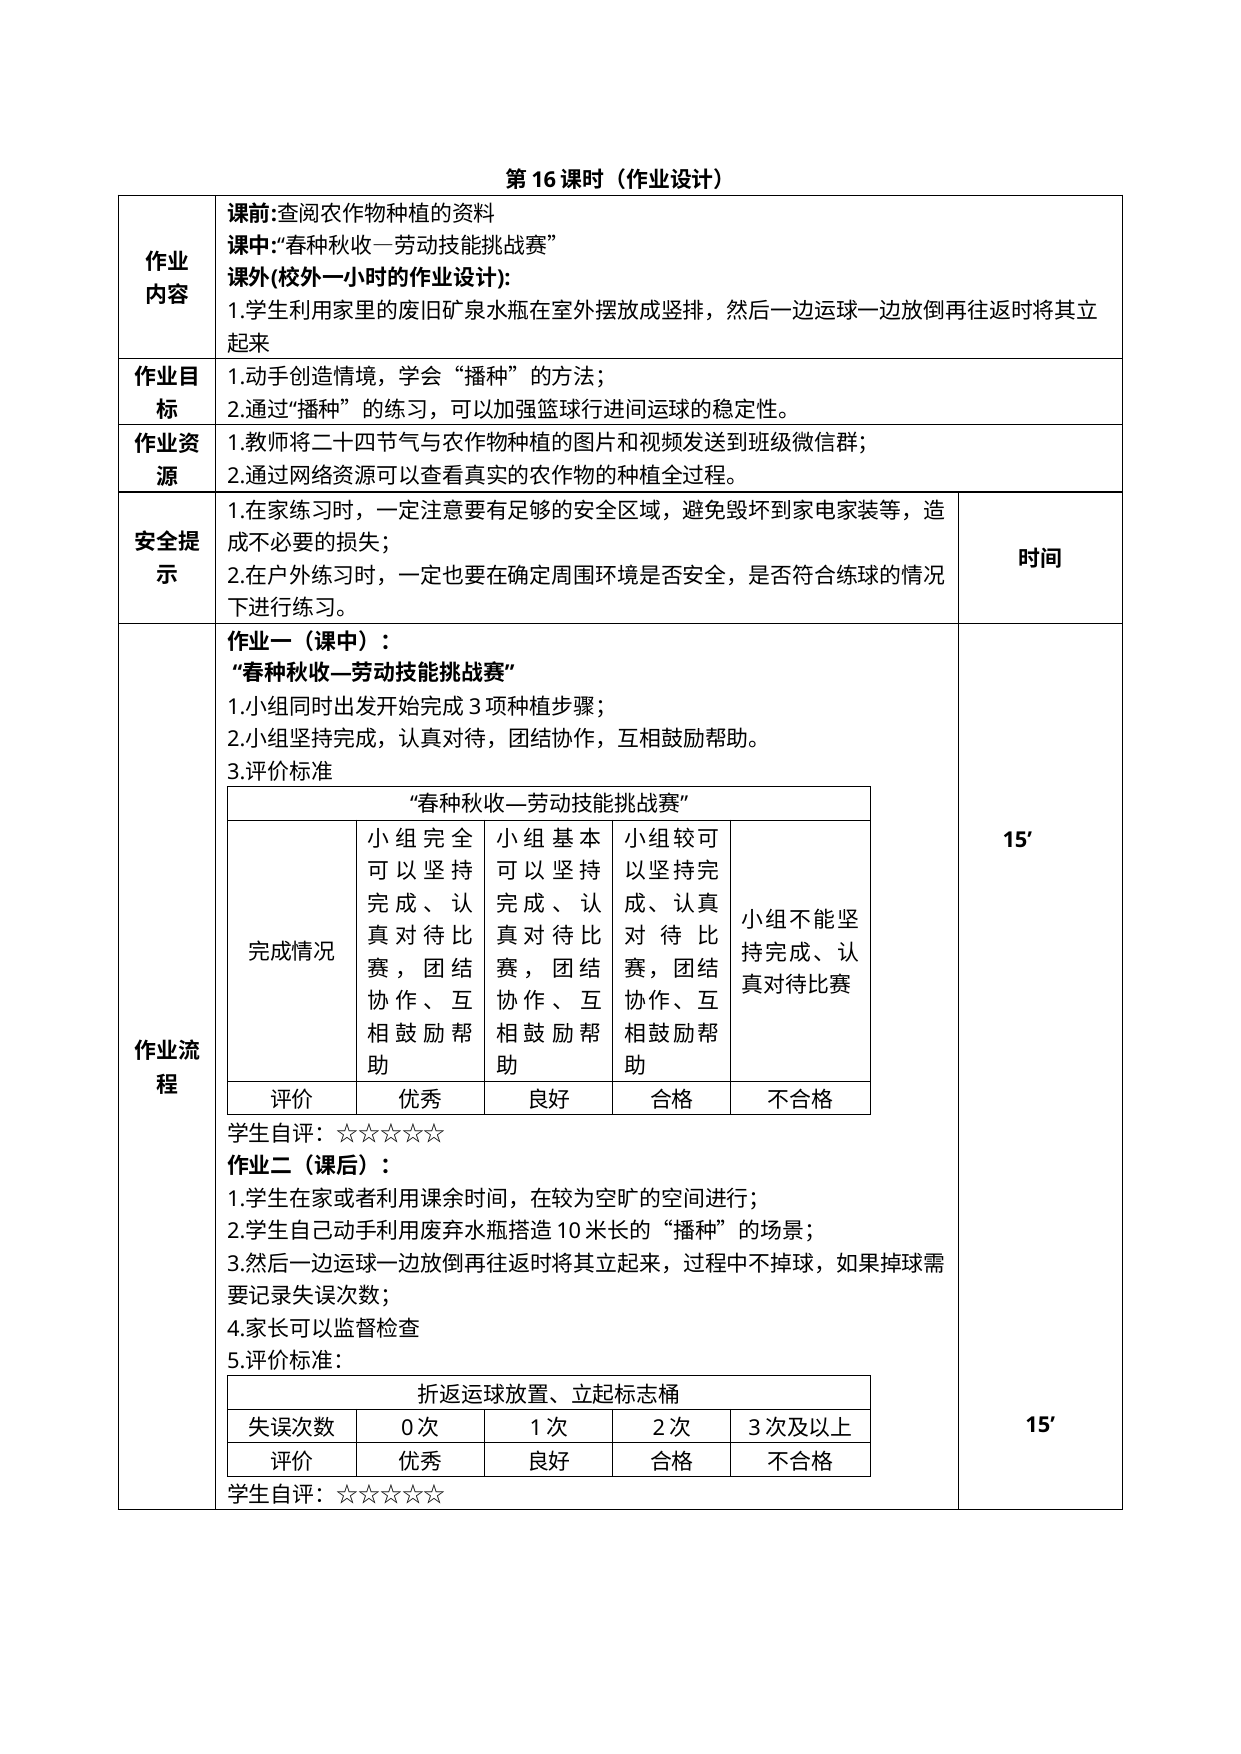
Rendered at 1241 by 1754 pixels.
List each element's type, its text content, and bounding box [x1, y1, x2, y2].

table_header 课前:查阅农作物种植的资料 课中:“春种秋收—劳动技能挑战赛” 课外(校外一小时的作业设计): 1.学生利用家里的废旧矿泉水瓶在室外摆放成竖排，然后一边运球一边放倒再往返时将其立起来 [216, 196, 1122, 358]
table_cell 安全提示 [119, 493, 215, 622]
table_cell 作业流程 [119, 624, 215, 1509]
table_cell 作业一（课中）： “春种秋收—劳动技能挑战赛” 1.小组同时出发开始完成3项种植步骤； 2.小组坚持完成，认真对待，团结协作，互相鼓励帮助。 3.评价标准 学生自评：☆☆☆☆☆ 作业二（课后）： 1.学生在家或者利用课余时间，在较为空旷的空间进行； 2.学生自己动手利用废弃水瓶搭造10米长的“播种”的场景； 3.然后一边运球一边放倒再往返时将其立起来，过程中不掉球，如果掉球需要记录失误次数； 4.家长可以监督检查 5.评价标准： 学生自评：☆☆☆☆☆ [216, 624, 958, 1509]
table_cell 1.动手创造情境，学会“播种”的方法； 2.通过“播种”的练习，可以加强篮球行进间运球的稳定性。 [216, 359, 1122, 424]
text 第16课时（作业设计） [118, 162, 1122, 194]
table_cell 作业目标 [119, 359, 215, 424]
table_cell 1.教师将二十四节气与农作物种植的图片和视频发送到班级微信群； 2.通过网络资源可以查看真实的农作物的种植全过程。 [216, 425, 1122, 491]
table_cell 作业资源 [119, 425, 215, 491]
table_header 作业 内容 [119, 196, 215, 358]
table_cell 1.在家练习时，一定注意要有足够的安全区域，避免毁坏到家电家装等，造成不必要的损失； 2.在户外练习时，一定也要在确定周围环境是否安全，是否符合练球的情况下进行练习。 [216, 493, 958, 622]
table_cell 时间 [959, 493, 1122, 622]
table_cell 15’ 15’ [959, 624, 1122, 1509]
